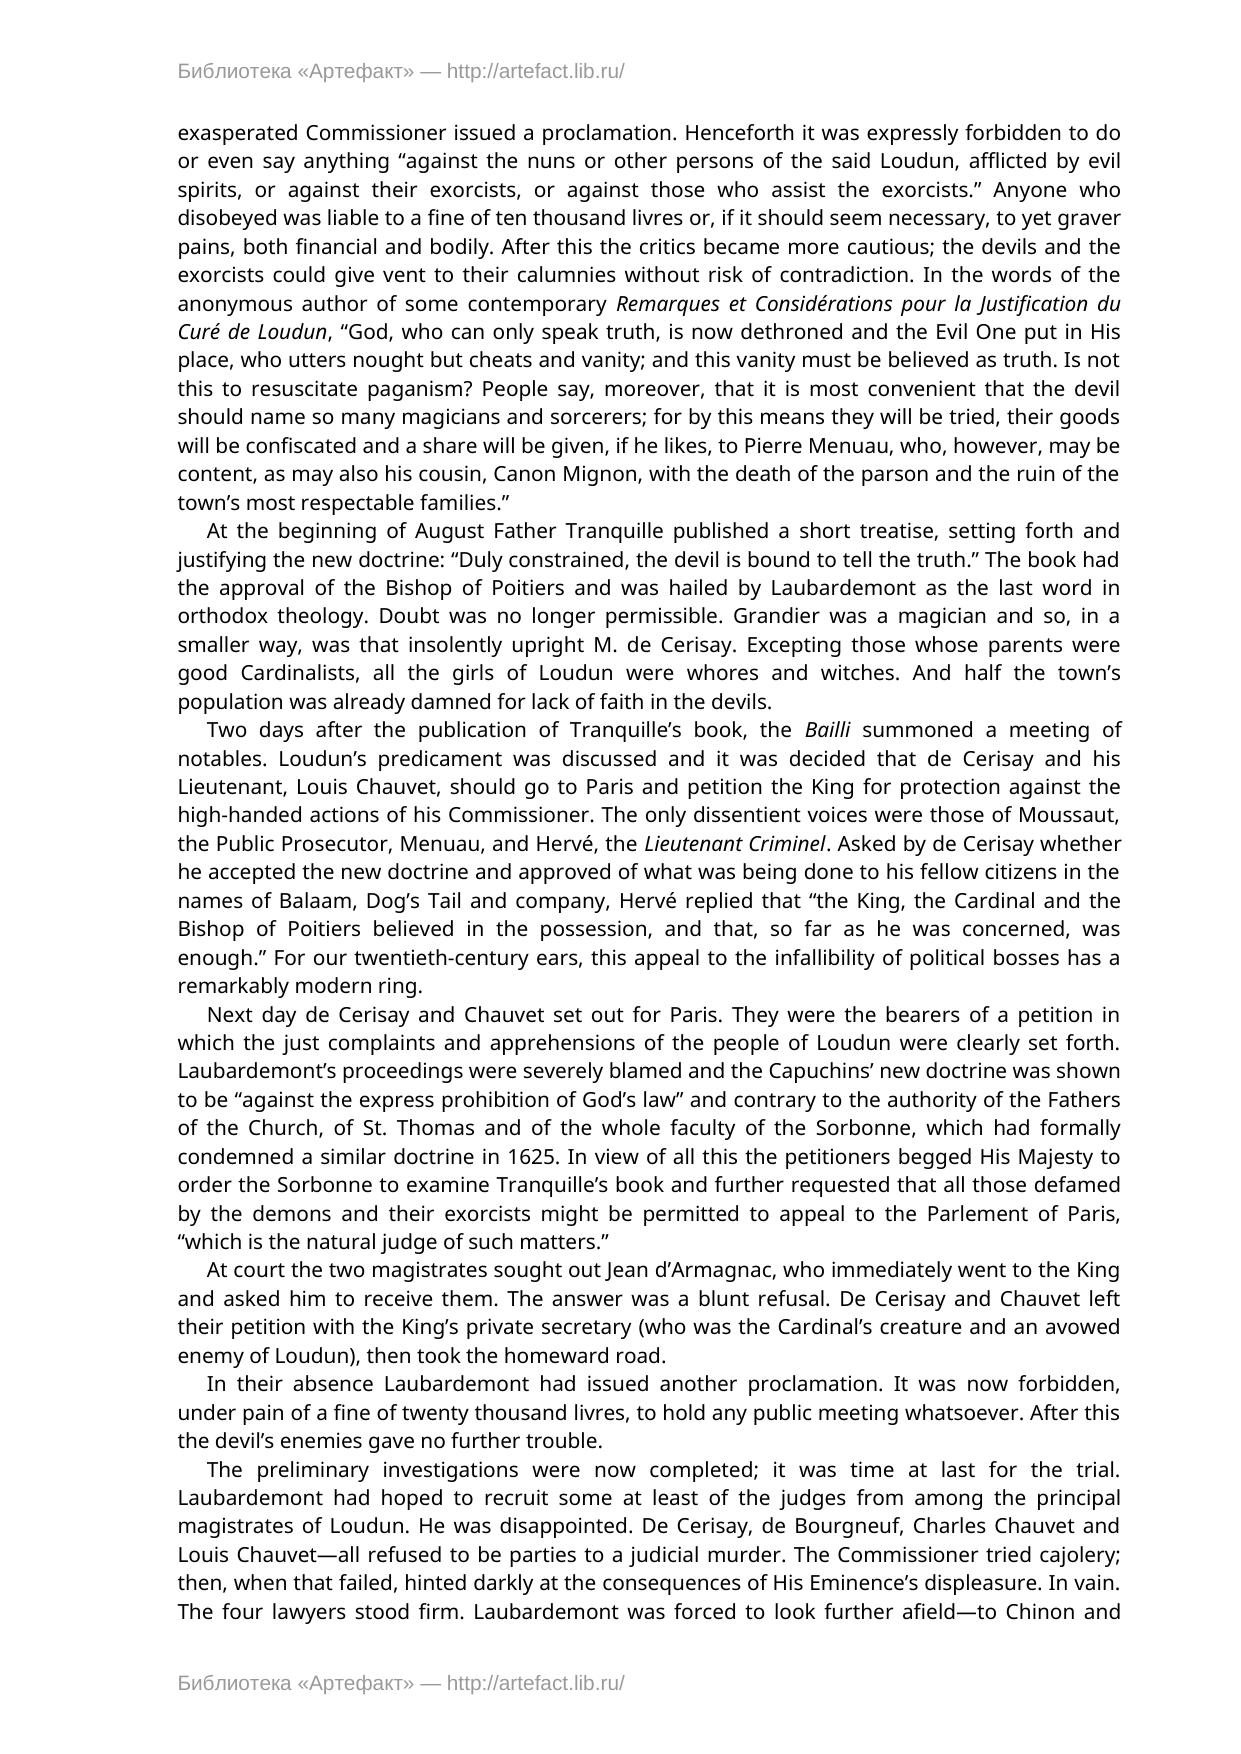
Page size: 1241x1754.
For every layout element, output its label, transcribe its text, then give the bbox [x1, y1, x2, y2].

text Next day de Cerisay and Chauvet set out for Paris. They were the bearers of a petition in which the just complaints and apprehensions of the people of Loudun were clearly set forth. Laubardemont’s proceedings were severely blamed and the Capuchins’ new doctrine was shown to be “against the express prohibition of God’s law” and contrary to the authority of the Fathers of the Church, of St. Thomas and of the whole faculty of the Sorbonne, which had formally condemned a similar doctrine in 1625. In view of all this the petitioners begged His Majesty to order the Sorbonne to examine Tranquille’s book and further requested that all those defamed by the demons and their exorcists might be permitted to appeal to the Parlement of Paris, “which is the natural judge of such matters.” [177, 1000, 1122, 1256]
text Two days after the publication of Tranquille’s book, the Bailli summoned a meeting of notables. Loudun’s predicament was discussed and it was decided that de Cerisay and his Lieutenant, Louis Chauvet, should go to Paris and petition the King for protection against the high-handed actions of his Commissioner. The only dissentient voices were those of Moussaut, the Public Prosecutor, Menuau, and Hervé, the Lieutenant Criminel. Asked by de Cerisay whether he accepted the new doctrine and approved of what was being done to his fellow citizens in the names of Balaam, Dog’s Tail and company, Hervé replied that “the King, the Cardinal and the Bishop of Poitiers believed in the possession, and that, so far as he was concerned, was enough.” For our twentieth-century ears, this appeal to the infallibility of political bosses has a remarkably modern ring. [177, 715, 1122, 1000]
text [177, 118, 1122, 516]
text At the beginning of August Father Tranquille published a short treatise, setting forth and justifying the new doctrine: “Duly constrained, the devil is bound to tell the truth.” The book had the approval of the Bishop of Poitiers and was hailed by Laubardemont as the last word in orthodox theology. Doubt was no longer permissible. Grandier was a magician and so, in a smaller way, was that insolently upright M. de Cerisay. Excepting those whose parents were good Cardinalists, all the girls of Loudun were whores and witches. And half the town’s population was already damned for lack of faith in the devils. [177, 516, 1122, 715]
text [177, 1455, 1122, 1625]
text At court the two magistrates sought out Jean d’Armagnac, who immediately went to the King and asked him to receive them. The answer was a blunt refusal. De Cerisay and Chauvet left their petition with the King’s private secretary (who was the Cardinal’s creature and an avowed enemy of Loudun), then took the homeward road. [177, 1256, 1122, 1369]
text In their absence Laubardemont had issued another proclamation. It was now forbidden, under pain of a fine of twenty thousand livres, to hold any public meeting whatsoever. After this the devil’s enemies gave no further trouble. [177, 1369, 1122, 1455]
